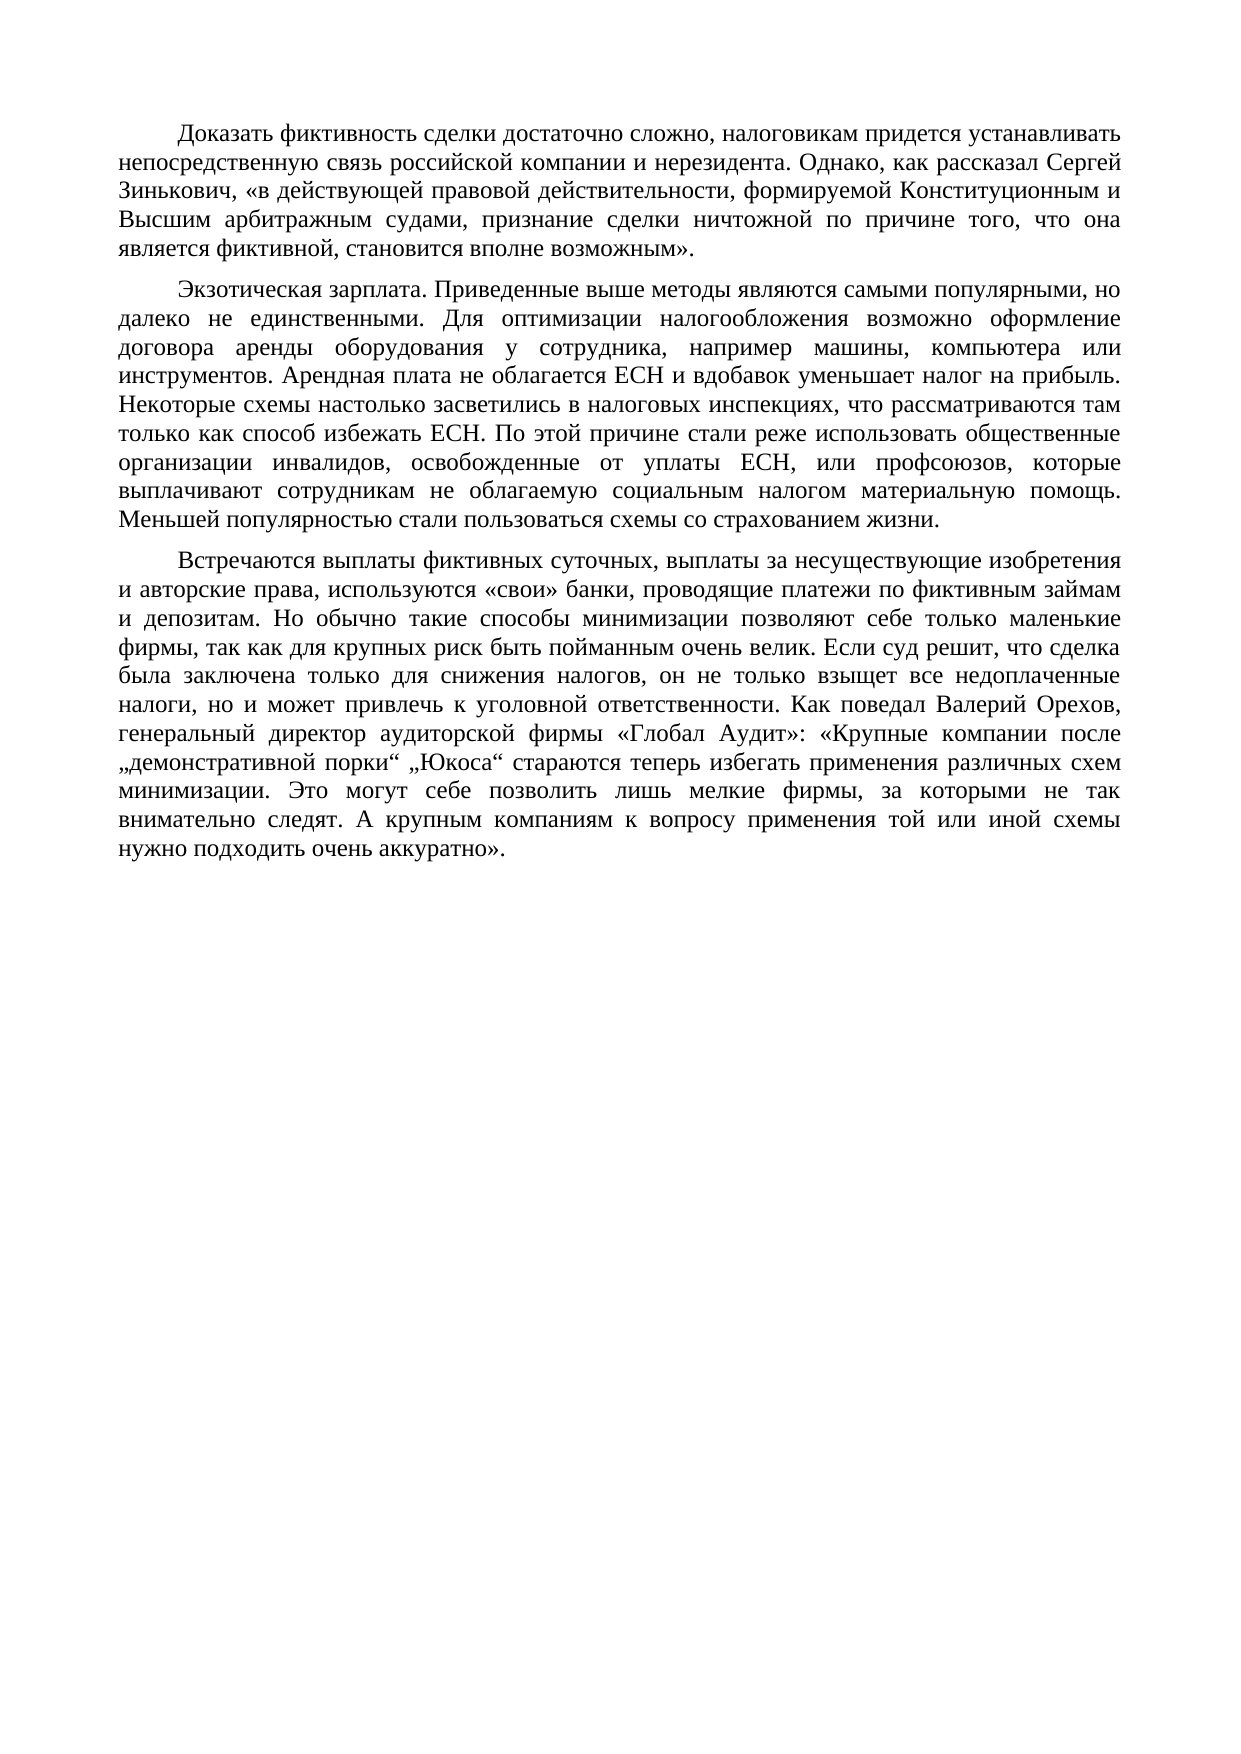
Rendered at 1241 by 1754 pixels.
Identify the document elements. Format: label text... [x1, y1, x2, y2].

text Доказать фиктивность сделки достаточно сложно, налоговикам придется устанавливать непосредственную связь российской компании и нерезидента. Однако, как рассказал Сергей Зинькович, «в действующей правовой действительности, формируемой Конституционным и Высшим арбитражным судами, признание сделки ничтожной по причине того, что она является фиктивной, становится вполне возможным». [118, 118, 1122, 262]
text Экзотическая зарплата. Приведенные выше методы являются самыми популярными, но далеко не единственными. Для оптимизации налогообложения возможно оформление договора аренды оборудования у сотрудника, например машины, компьютера или инструментов. Арендная плата не облагается ЕСН и вдобавок уменьшает налог на прибыль. Некоторые схемы настолько засветились в налоговых инспекциях, что рассматриваются там только как способ избежать ЕСН. По этой причине стали реже использовать общественные организации инвалидов, освобожденные от уплаты ЕСН, или профсоюзов, которые выплачивают сотрудникам не облагаемую социальным налогом материальную помощь. Меньшей популярностью стали пользоваться схемы со страхованием жизни. [118, 274, 1122, 533]
text Встречаются выплаты фиктивных суточных, выплаты за несуществующие изобретения и авторские права, используются «свои» банки, проводящие платежи по фиктивным займам и депозитам. Но обычно такие способы минимизации позволяют себе только маленькие фирмы, так как для крупных риск быть пойманным очень велик. Если суд решит, что сделка была заключена только для снижения налогов, он не только взыщет все недоплаченные налоги, но и может привлечь к уголовной ответственности. Как поведал Валерий Орехов, генеральный директор аудиторской фирмы «Глобал Аудит»: «Крупные компании после „демонстративной порки“ „Юкоса“ стараются теперь избегать применения различных схем минимизации. Это могут себе позволить лишь мелкие фирмы, за которыми не так внимательно следят. А крупным компаниям к вопросу применения той или иной схемы нужно подходить очень аккуратно». [118, 546, 1122, 862]
